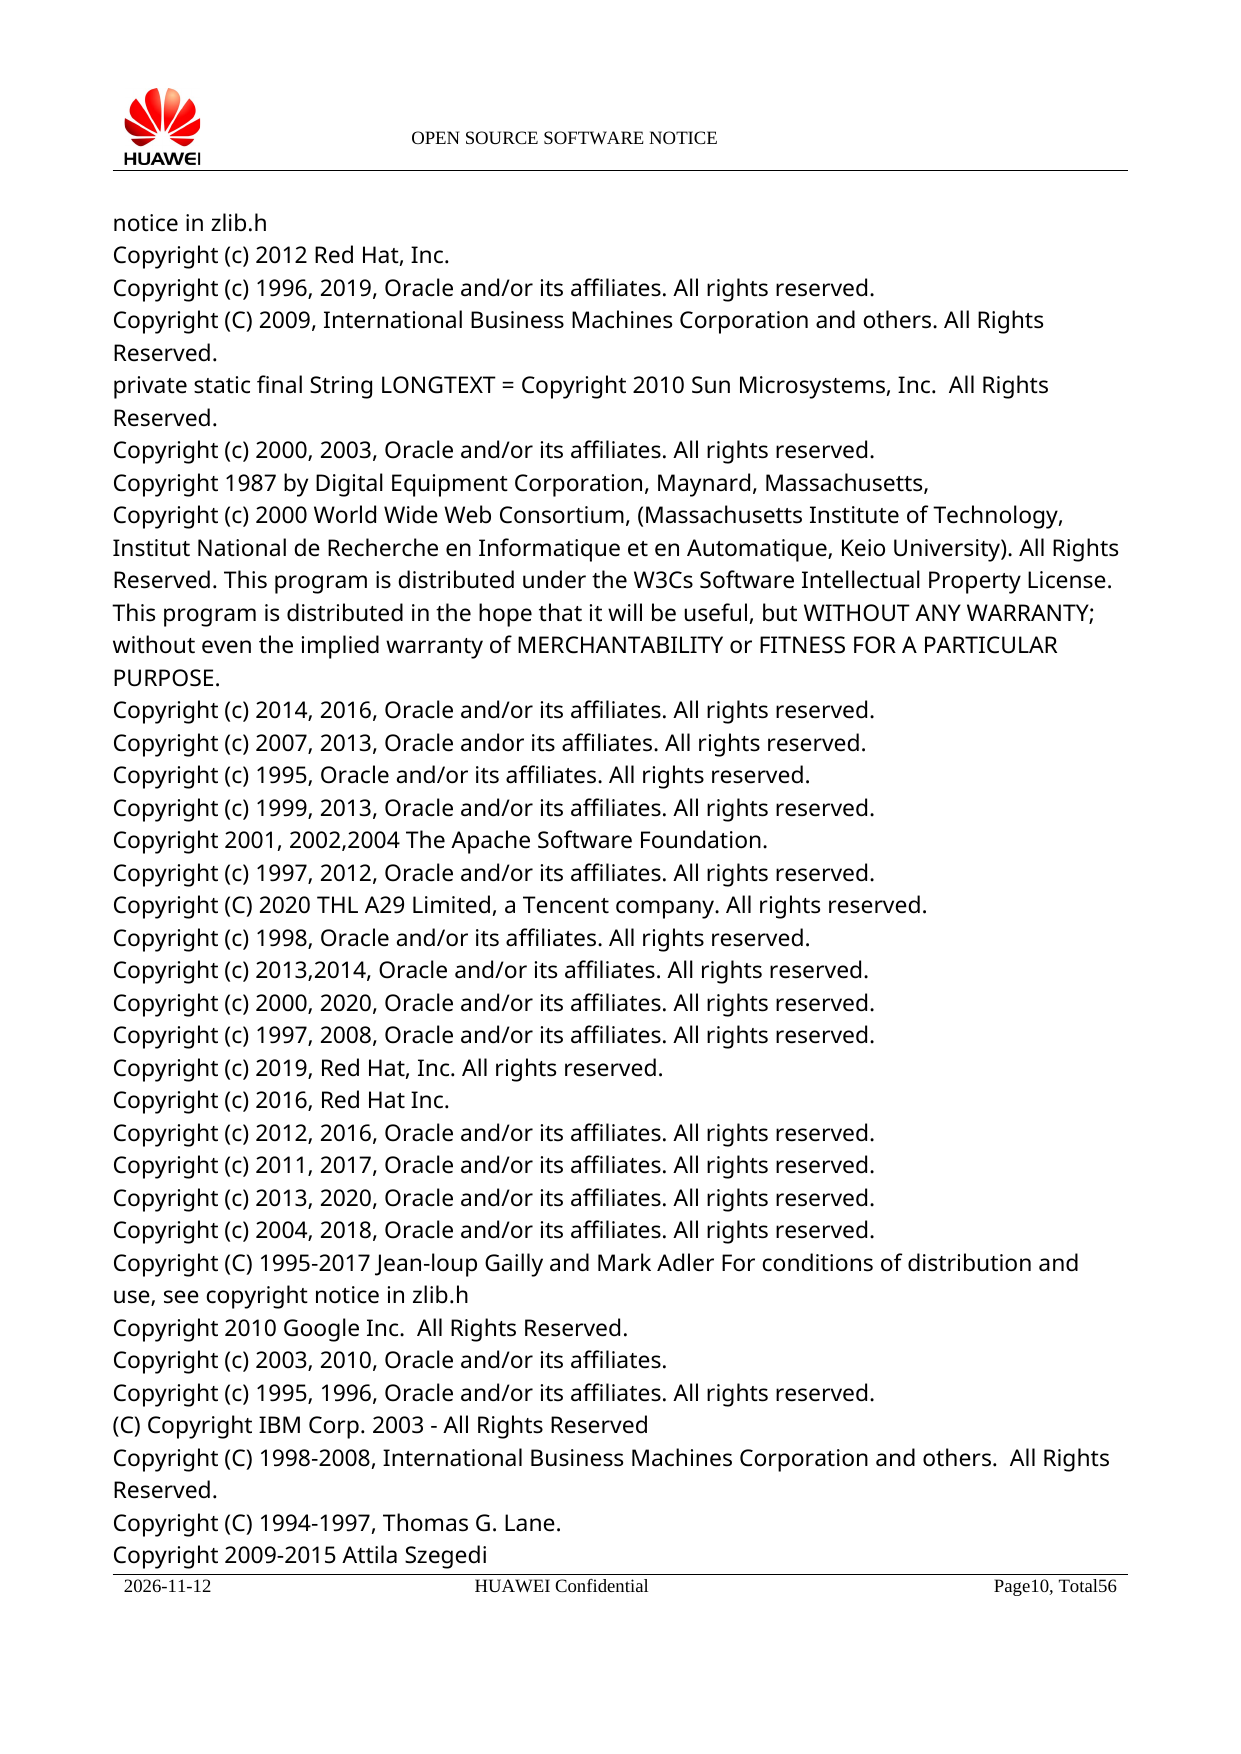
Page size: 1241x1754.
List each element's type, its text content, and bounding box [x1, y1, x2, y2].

picture [124, 88, 201, 165]
